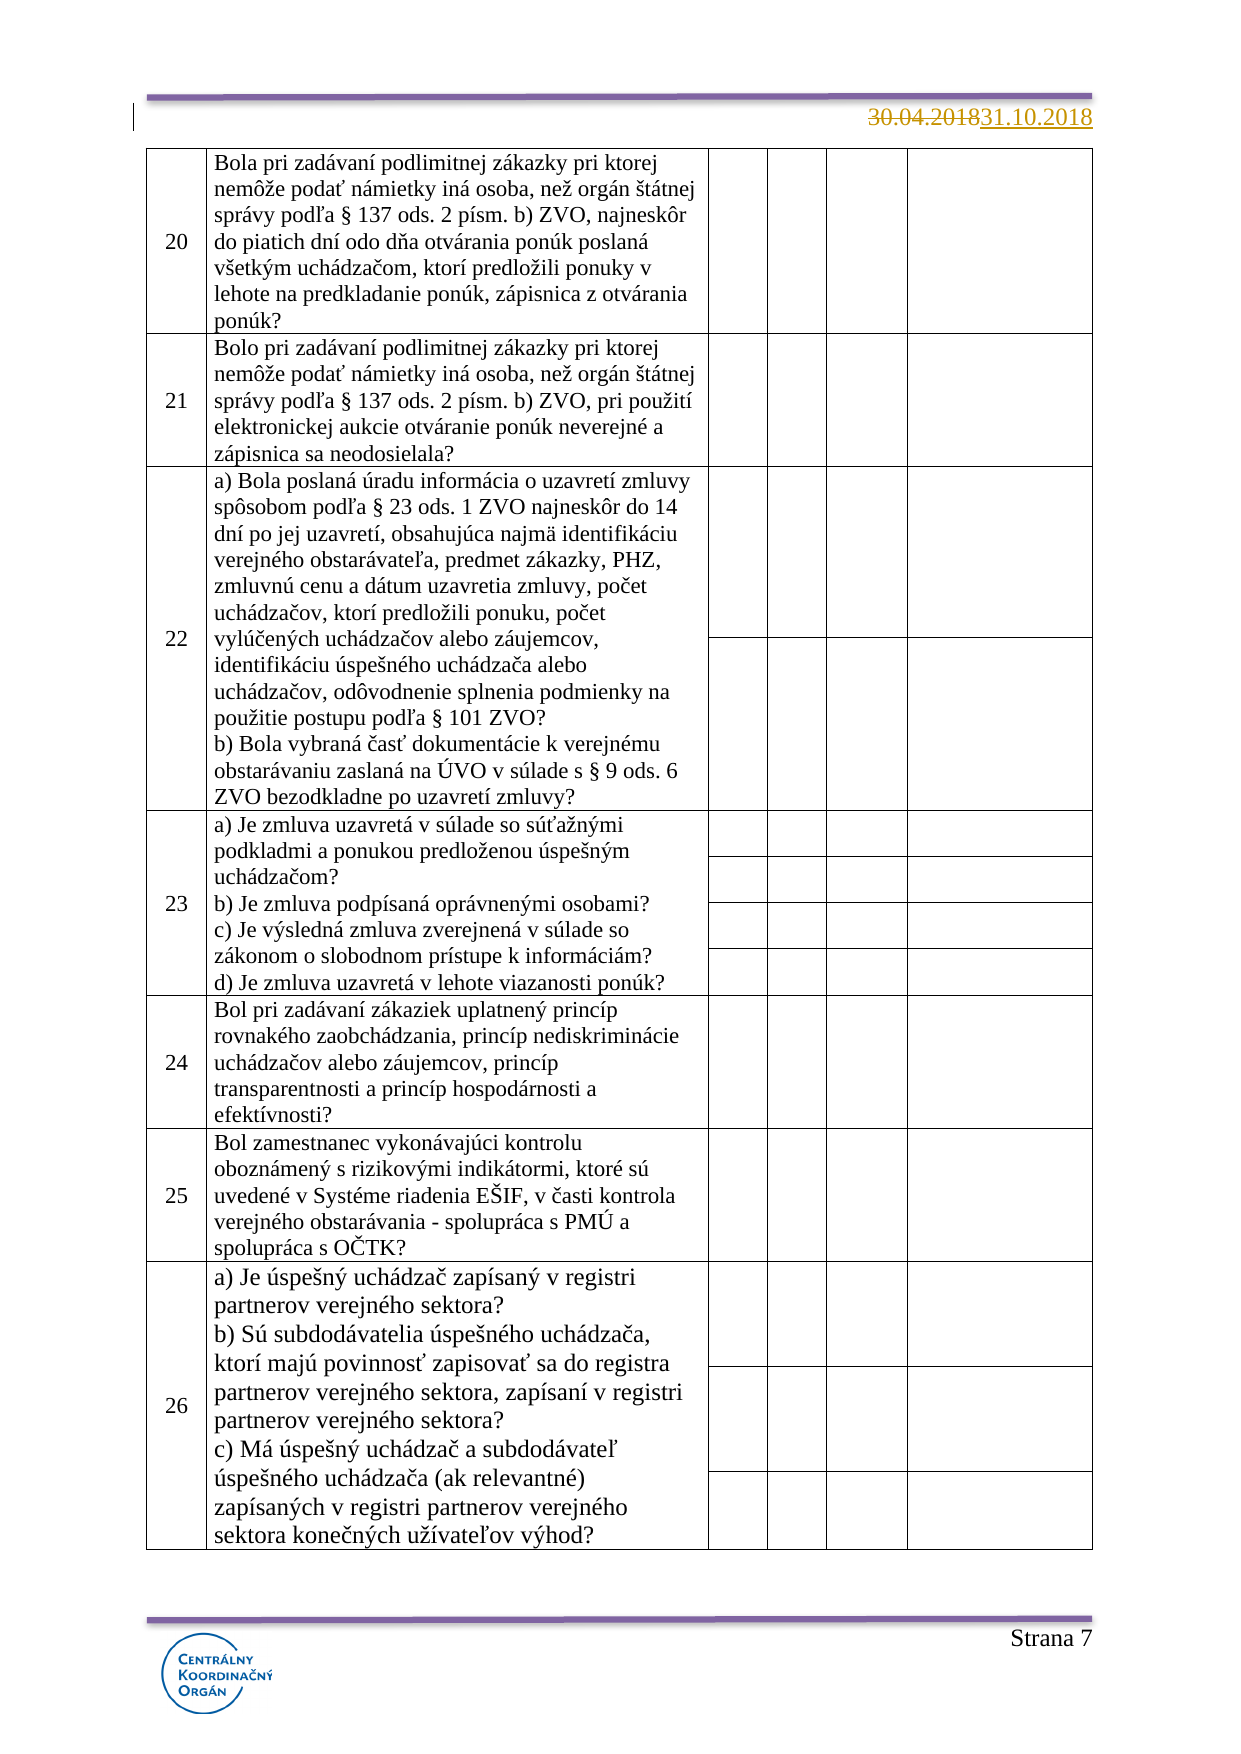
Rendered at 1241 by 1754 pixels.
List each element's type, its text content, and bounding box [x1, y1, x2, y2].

table_cell [768, 1367, 826, 1471]
table_cell [709, 857, 767, 902]
table_cell a) Bola poslaná úradu informácia o uzavretí zmluvy spôsobom podľa § 23 ods. 1 ZVO najneskôr do 14 dní po jej uzavretí, obsahujúca najmä identifikáciu verejného obstarávateľa, predmet zákazky, PHZ, zmluvnú cenu a dátum uzavretia zmluvy, počet uchádzačov, ktorí predložili ponuku, počet vylúčených uchádzačov alebo záujemcov, identifikáciu úspešného uchádzača alebo uchádzačov, odôvodnenie splnenia podmienky na použitie postupu podľa § 101 ZVO? b) Bola vybraná časť dokumentácie k verejnému obstarávaniu zaslaná na ÚVO v súlade s § 9 ods. 6 ZVO bezodkladne po uzavretí zmluvy? [207, 467, 708, 809]
table_cell 24 [147, 996, 206, 1128]
table_cell [768, 996, 826, 1128]
table_cell [908, 811, 1092, 856]
table_cell [827, 1472, 907, 1549]
picture [159, 1631, 272, 1713]
table_cell [768, 903, 826, 948]
table_cell [709, 149, 767, 333]
table_cell 26 [147, 1262, 206, 1549]
table_cell 20 [147, 149, 206, 333]
table_cell [709, 996, 767, 1128]
table_cell 22 [147, 467, 206, 809]
table_cell Bol zamestnanec vykonávajúci kontrolu oboznámený s rizikovými indikátormi, ktoré sú uvedené v Systéme riadenia EŠIF, v časti kontrola verejného obstarávania - spolupráca s PMÚ a spolupráca s OČTK? [207, 1129, 708, 1261]
table_cell [908, 334, 1092, 466]
table_cell [908, 1367, 1092, 1471]
table_cell [709, 811, 767, 856]
table_cell [768, 1262, 826, 1366]
table_cell [768, 149, 826, 333]
table_cell a) Je zmluva uzavretá v súlade so súťažnými podkladmi a ponukou predloženou úspešným uchádzačom? b) Je zmluva podpísaná oprávnenými osobami? c) Je výsledná zmluva zverejnená v súlade so zákonom o slobodnom prístupe k informáciám? d) Je zmluva uzavretá v lehote viazanosti ponúk? [207, 811, 708, 995]
table_cell 21 [147, 334, 206, 466]
table_cell [709, 949, 767, 995]
table_cell [908, 949, 1092, 995]
table_cell [768, 334, 826, 466]
table_cell [827, 638, 907, 809]
table_cell [908, 996, 1092, 1128]
table_cell Bola pri zadávaní podlimitnej zákazky pri ktorej nemôže podať námietky iná osoba, než orgán štátnej správy podľa § 137 ods. 2 písm. b) ZVO, najneskôr do piatich dní odo dňa otvárania ponúk poslaná všetkým uchádzačom, ktorí predložili ponuky v lehote na predkladanie ponúk, zápisnica z otvárania ponúk? [207, 149, 708, 333]
table_cell [709, 334, 767, 466]
table_cell 25 [147, 1129, 206, 1261]
table_cell [827, 334, 907, 466]
table_cell [709, 467, 767, 637]
table_cell [768, 638, 826, 809]
table_cell [908, 149, 1092, 333]
table_cell [908, 857, 1092, 902]
table_cell [709, 638, 767, 809]
table_cell [709, 903, 767, 948]
table_cell 23 [147, 811, 206, 995]
table_cell [827, 149, 907, 333]
table_cell [827, 467, 907, 637]
table_cell [827, 1367, 907, 1471]
table_cell [908, 903, 1092, 948]
table_cell [827, 857, 907, 902]
table_cell [827, 811, 907, 856]
table_cell [768, 1472, 826, 1549]
table_cell [768, 949, 826, 995]
table_cell Bolo pri zadávaní podlimitnej zákazky pri ktorej nemôže podať námietky iná osoba, než orgán štátnej správy podľa § 137 ods. 2 písm. b) ZVO, pri použití elektronickej aukcie otváranie ponúk neverejné a zápisnica sa neodosielala? [207, 334, 708, 466]
table_cell [768, 467, 826, 637]
table_cell [908, 638, 1092, 809]
table_cell [827, 996, 907, 1128]
table_cell [827, 1262, 907, 1366]
table_cell [709, 1472, 767, 1549]
table_cell [768, 1129, 826, 1261]
table_cell [827, 949, 907, 995]
table_cell a) Je úspešný uchádzač zapísaný v registri partnerov verejného sektora? b) Sú subdodávatelia úspešného uchádzača, ktorí majú povinnosť zapisovať sa do registra partnerov verejného sektora, zapísaní v registri partnerov verejného sektora? c) Má úspešný uchádzač a subdodávateľ úspešného uchádzača (ak relevantné) zapísaných v registri partnerov verejného sektora konečných užívateľov výhod? [207, 1262, 708, 1549]
table_cell [768, 857, 826, 902]
table_cell [709, 1129, 767, 1261]
table_cell [908, 1262, 1092, 1366]
table_cell [709, 1262, 767, 1366]
table_cell [827, 1129, 907, 1261]
table_cell [908, 1129, 1092, 1261]
table_cell [908, 467, 1092, 637]
table_cell [768, 811, 826, 856]
table_cell [908, 1472, 1092, 1549]
table_cell Bol pri zadávaní zákaziek uplatnený princíp rovnakého zaobchádzania, princíp nediskriminácie uchádzačov alebo záujemcov, princíp transparentnosti a princíp hospodárnosti a efektívnosti? [207, 996, 708, 1128]
table_cell [827, 903, 907, 948]
table_cell [709, 1367, 767, 1471]
